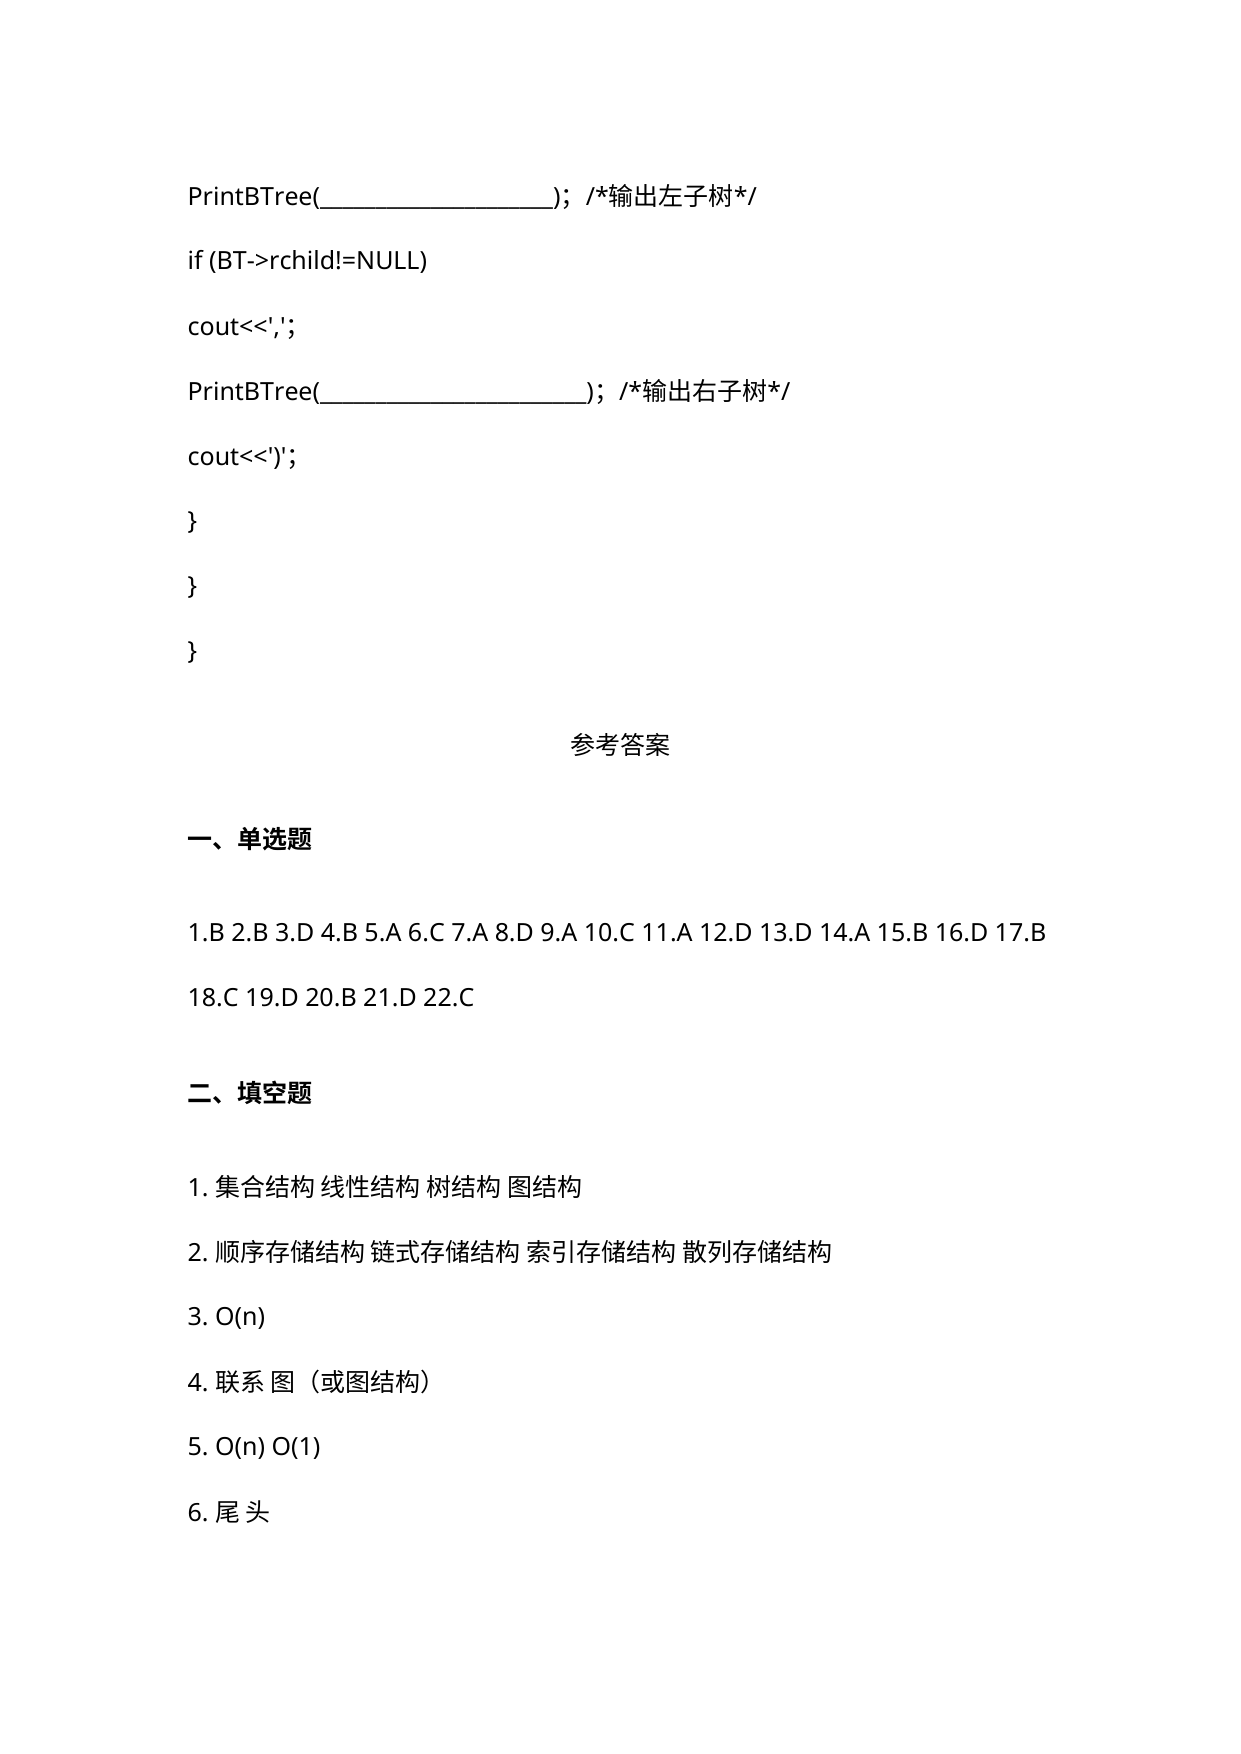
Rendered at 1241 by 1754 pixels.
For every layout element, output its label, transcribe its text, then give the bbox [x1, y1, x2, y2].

text cout<<')'； [187, 422, 1053, 487]
text 1. 集合结构 线性结构 树结构 图结构 [187, 1153, 1053, 1218]
text PrintBTree(________________________)；/*输出右子树*/ [187, 357, 1053, 422]
text 1.B 2.B 3.D 4.B 5.A 6.C 7.A 8.D 9.A 10.C 11.A 12.D 13.D 14.A 15.B 16.D 17.B 18.C 19.D 20.B 21.D 22.C [187, 899, 1053, 1029]
text 4. 联系 图（或图结构） [187, 1348, 1053, 1413]
text 5. O(n) O(1) [187, 1413, 1053, 1478]
text 6. 尾 头 [187, 1478, 1053, 1543]
text 一、单选题 [187, 805, 1053, 870]
text 3. O(n) [187, 1283, 1053, 1348]
text if (BT->rchild!=NULL) [187, 227, 1053, 292]
text PrintBTree(_____________________)；/*输出左子树*/ [187, 162, 1053, 227]
text 参考答案 [187, 711, 1053, 776]
text } [187, 552, 1053, 617]
text cout<<','； [187, 292, 1053, 357]
text } [187, 617, 1053, 682]
text } [187, 487, 1053, 552]
text 2. 顺序存储结构 链式存储结构 索引存储结构 散列存储结构 [187, 1218, 1053, 1283]
text 二、填空题 [187, 1059, 1053, 1124]
